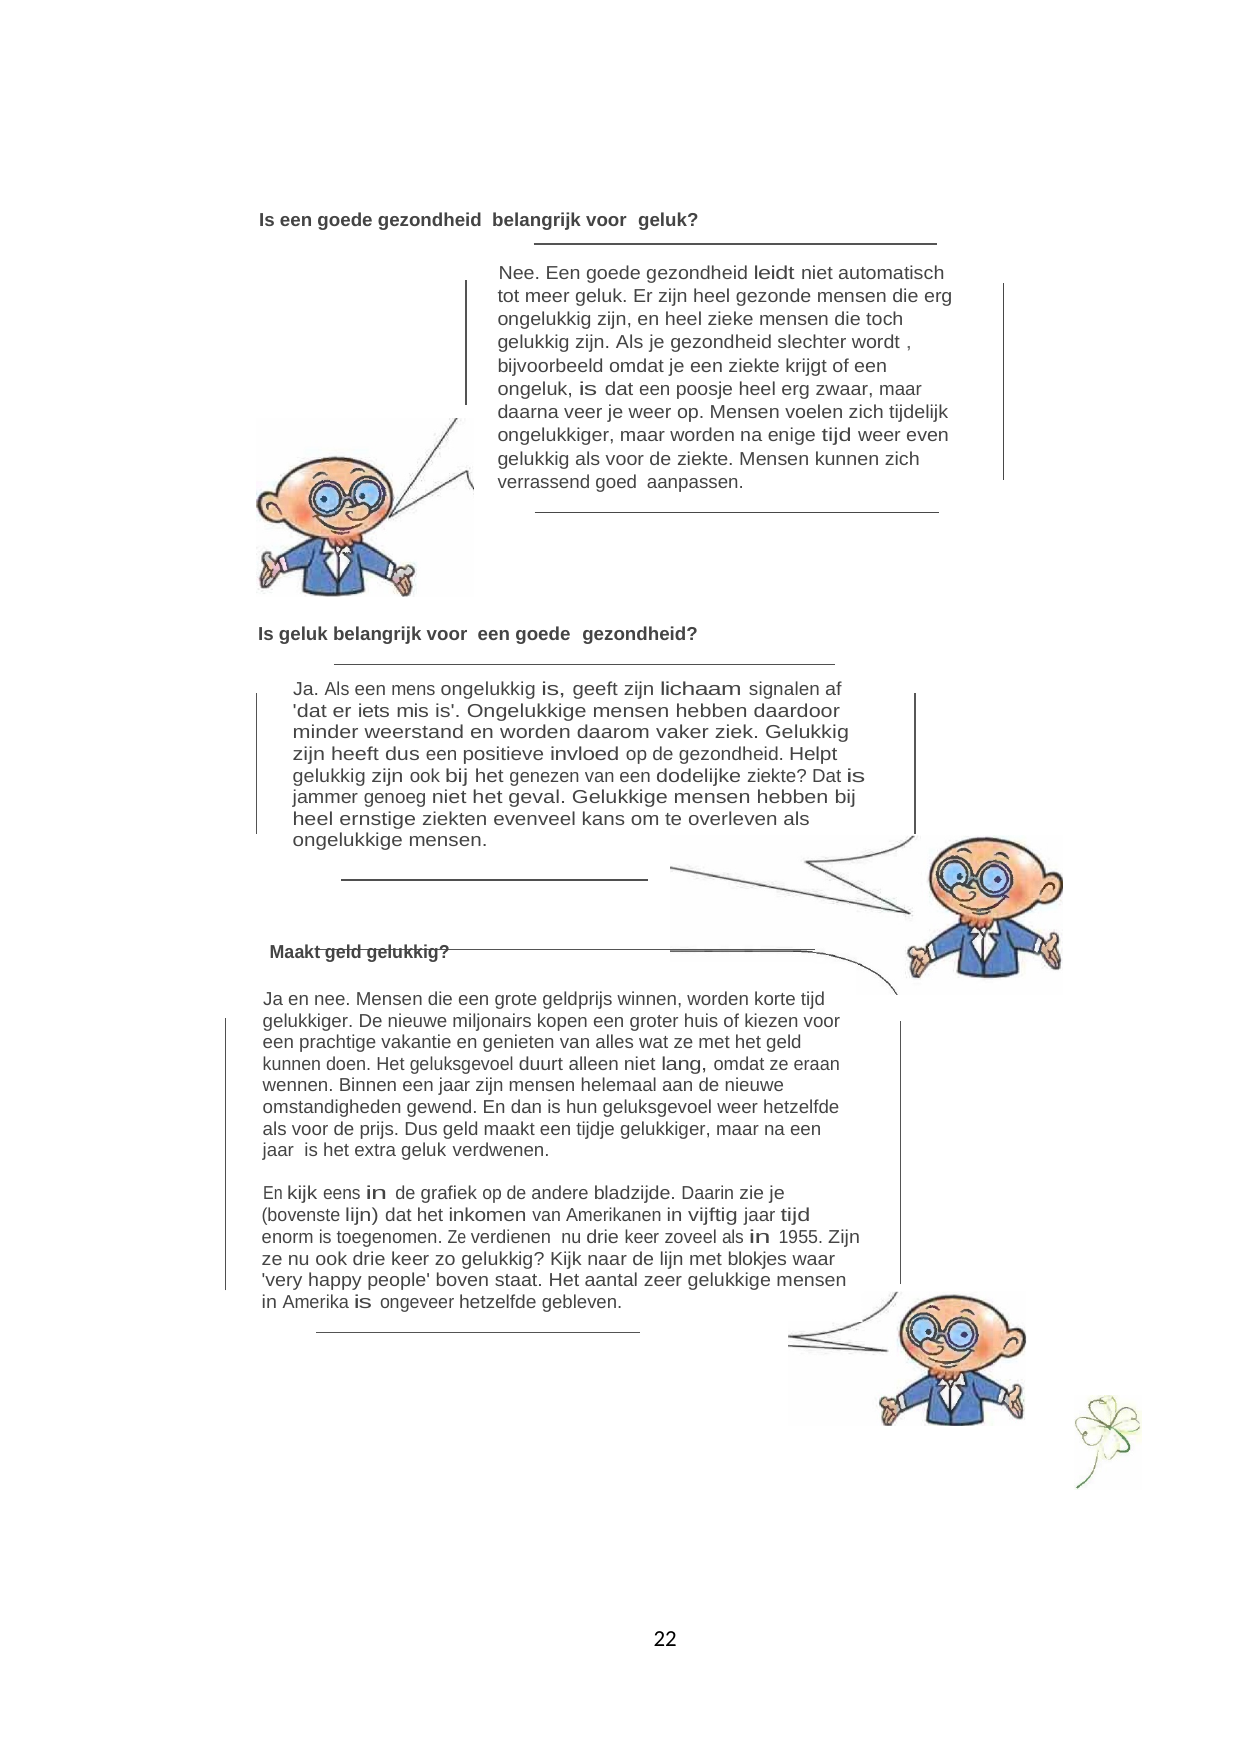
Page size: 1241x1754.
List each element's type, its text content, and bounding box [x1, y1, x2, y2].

text Ja en nee. Mensen die een grote geldprijs winnen, worden korte tijd gelukkiger. De nieuwe miljonairs kopen een groter huis of kiezen voor een prachtige vakantie en genieten van alles wat ze met het geld kunnen doen. Het geluksgevoel duurt alleen niet lang, omdat ze eraan wennen. Binnen een jaar zijn mensen helemaal aan de nieuwe omstandigheden gewend. En dan is hun geluksgevoel weer hetzelfde als voor de prijs. Dus geld maakt een tijdje gelukkiger, maar na een jaar is het extra geluk verdwenen. [262, 988, 853, 1160]
text Is een goede gezondheid belangrijk voor geluk? [259, 209, 1155, 230]
picture [788, 1291, 1027, 1426]
picture [670, 962, 1063, 995]
text Is geluk belangrijk voor een goede gezondheid? [258, 623, 1155, 645]
text En kijk eens in de grafiek op de andere bladzijde. Daarin zie je (bovenste lijn) dat het inkomen van Amerikanen in vijftig jaar tijd enorm is toegenomen. Ze verdienen nu drie keer zoveel als in 1955. Zijn ze nu ook drie keer zo gelukkig? Kijk naar de lijn met blokjes waar 'very happy people' boven staat. Het aantal zeer gelukkige mensen in Amerika is ongeveer hetzelfde gebleven. [261, 1182, 859, 1313]
picture [670, 835, 1063, 940]
picture [256, 418, 474, 597]
text Ja. Als een mens ongelukkig is, geeft zijn lichaam signalen af 'dat er iets mis is'. Ongelukkige mensen hebben daardoor minder weerstand en worden daarom vaker ziek. Gelukkig zijn heeft dus een positieve invloed op de gezondheid. Helpt gelukkig zijn ook bij het genezen van een dodelijke ziekte? Dat is jammer genoeg niet het geval. Gelukkige mensen hebben bij heel ernstige ziekten evenveel kans om te overleven als ongelukkige mensen. [292, 678, 880, 851]
text Nee. Een goede gezondheid leidt niet automatisch tot meer geluk. Er zijn heel gezonde mensen die erg ongelukkig zijn, en heel zieke mensen die toch gelukkig zijn. Als je gezondheid slechter wordt , bijvoorbeeld omdat je een ziekte krijgt of een ongeluk, is dat een poosje heel erg zwaar, maar daarna veer je weer op. Mensen voelen zich tijdelijk ongelukkiger, maar worden na enige tijd weer even gelukkig als voor de ziekte. Mensen kunnen zich verrassend goed aanpassen. [497, 262, 963, 492]
picture [1073, 1395, 1142, 1490]
text Maakt geld gelukkig? [269, 940, 1155, 962]
